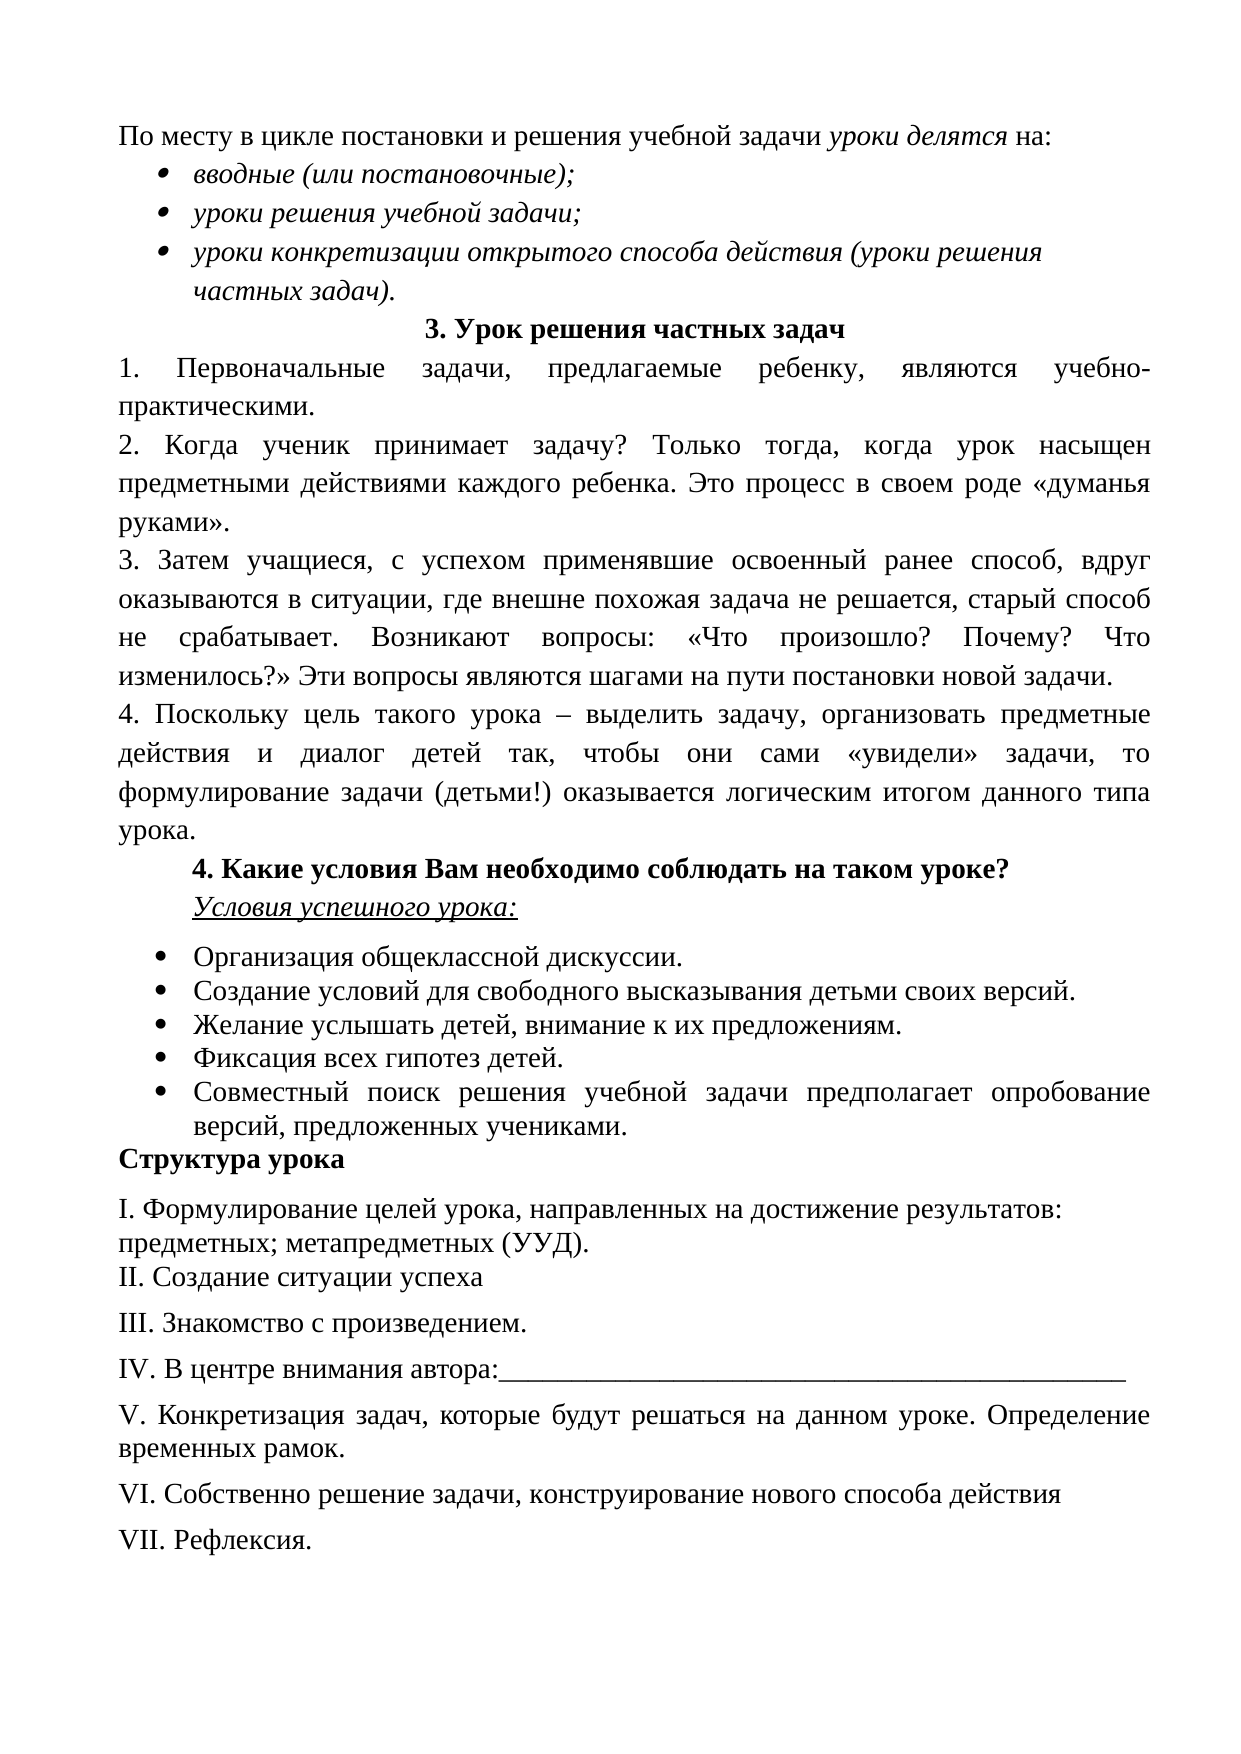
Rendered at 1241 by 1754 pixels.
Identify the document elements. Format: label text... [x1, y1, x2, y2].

text 4. Поскольку цель такого урока – выделить задачу, организовать предметные действия и диалог детей так, чтобы они сами «увидели» задачи, то формулирование задачи (детьми!) оказывается логическим итогом данного типа урока. [118, 697, 1152, 846]
text Условия успешного урока: [118, 889, 1152, 923]
list Организация общеклассной дискуссии. [156, 939, 1152, 973]
list Создание условий для свободного высказывания детьми своих версий. [156, 973, 1152, 1007]
text 3. Урок решения частных задач [118, 311, 1152, 345]
list вводные (или постановочные); [156, 157, 1152, 190]
text VI. Собственно решение задачи, конструирование нового способа действия [118, 1476, 1152, 1510]
text IV. В центре внимания автора:___________________________________________ [118, 1351, 1152, 1384]
list уроки решения учебной задачи; [156, 195, 1152, 229]
text III. Знакомство с произведением. [118, 1305, 1152, 1338]
list уроки конкретизации открытого способа действия (уроки решения частных задач). [156, 234, 1152, 306]
list Фиксация всех гипотез детей. [156, 1041, 1152, 1074]
text 2. Когда ученик принимает задачу? Только тогда, когда урок насыщен предметными действиями каждого ребенка. Это процесс в своем роде «думанья руками». [118, 427, 1152, 537]
list Желание услышать детей, внимание к их предложениям. [156, 1007, 1152, 1041]
text 3. Затем учащиеся, с успехом применявшие освоенный ранее способ, вдруг оказываются в ситуации, где внешне похожая задача не решается, старый способ не срабатывает. Возникают вопросы: «Что произошло? Почему? Что изменилось?» Эти вопросы являются шагами на пути постановки новой задачи. [118, 542, 1152, 692]
text 4. Какие условия Вам необходимо соблюдать на таком уроке? [118, 851, 1152, 884]
text I. Формулирование целей урока, направленных на достижение результатов: предметных; метапредметных (УУД). [118, 1192, 1152, 1259]
list Совместный поиск решения учебной задачи предполагает опробование версий, предложенных учениками. [156, 1074, 1152, 1141]
text Структура урока [118, 1141, 1152, 1175]
text V. Конкретизация задач, которые будут решаться на данном уроке. Определение временных рамок. [118, 1397, 1152, 1464]
text VII. Рефлексия. [118, 1522, 1152, 1556]
text II. Создание ситуации успеха [118, 1259, 1152, 1292]
text 1. Первоначальные задачи, предлагаемые ребенку, являются учебно-практическими. [118, 350, 1152, 422]
text По месту в цикле постановки и решения учебной задачи уроки делятся на: [118, 118, 1152, 152]
